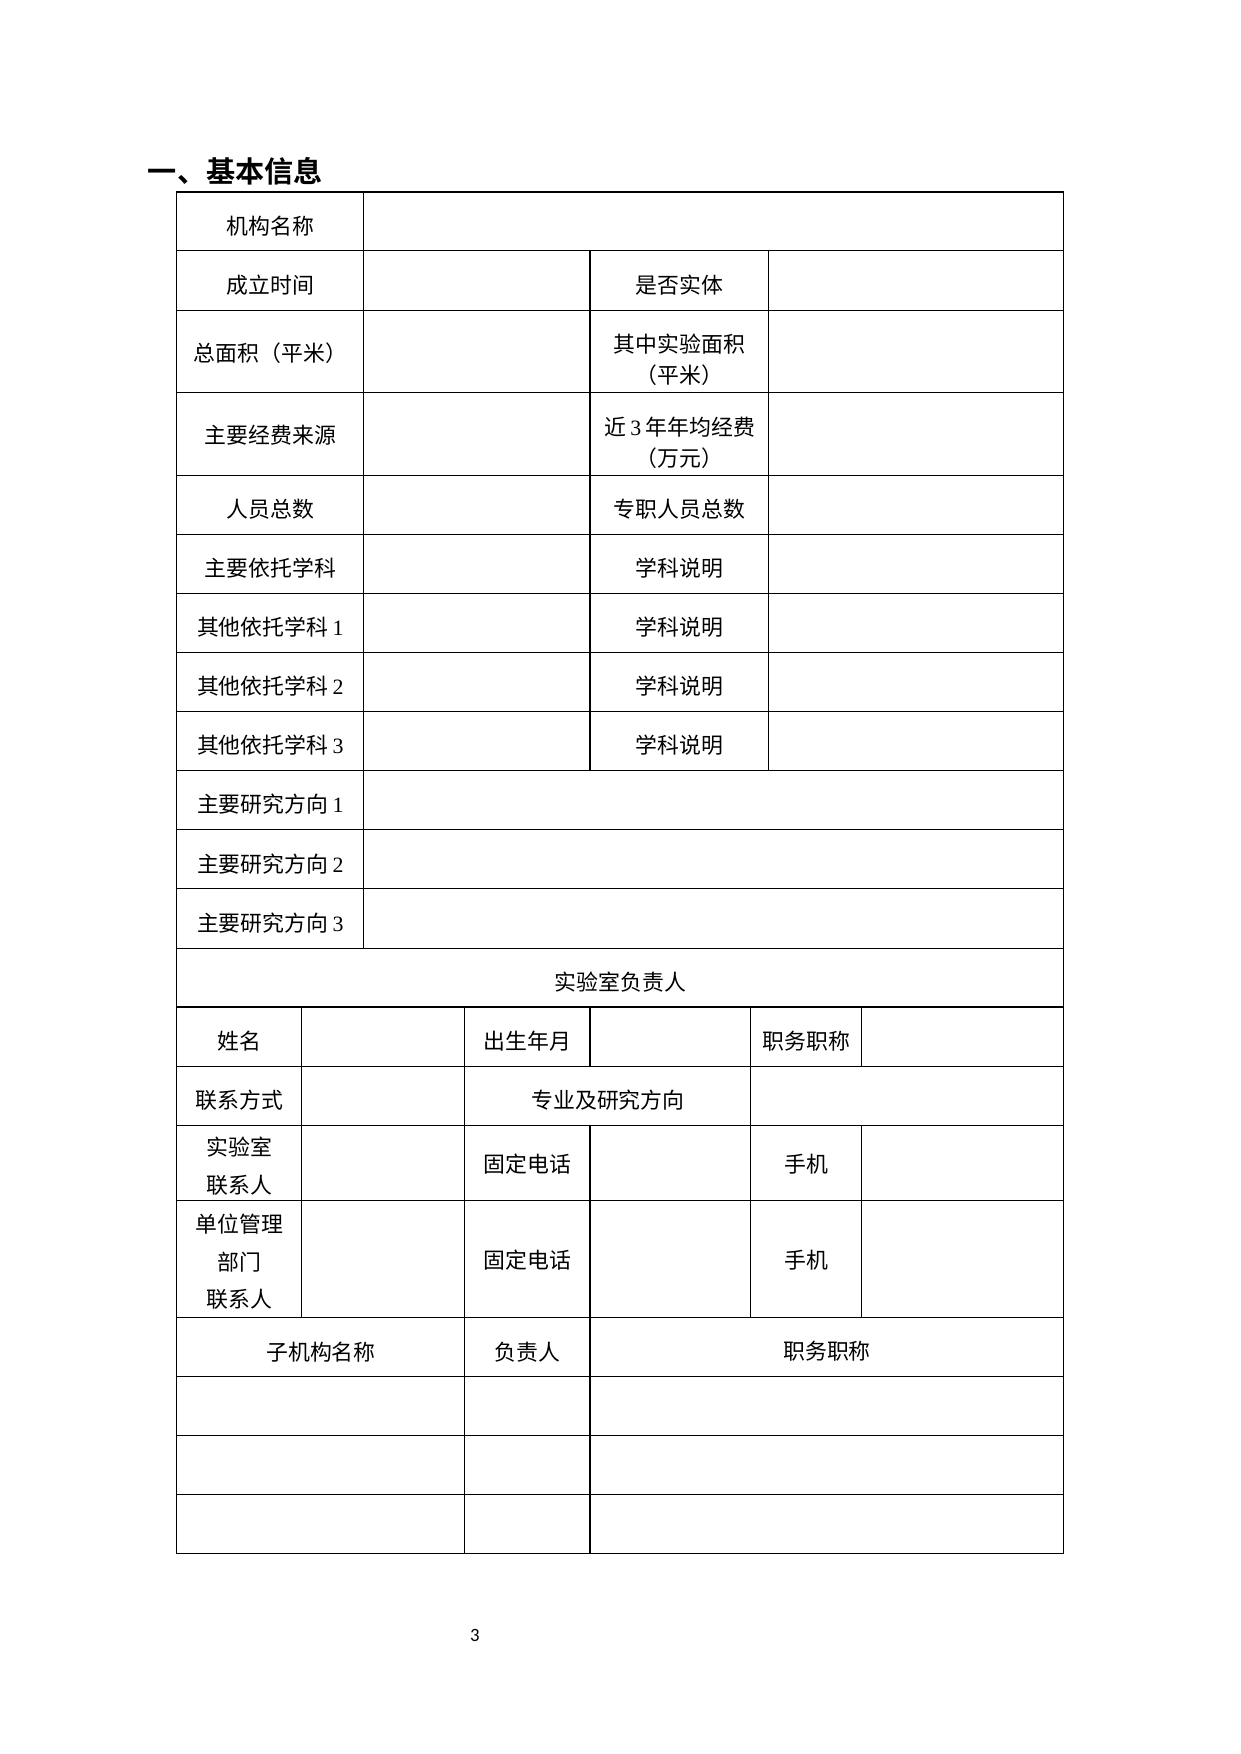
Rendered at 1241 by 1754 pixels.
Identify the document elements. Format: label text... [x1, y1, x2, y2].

table_cell [591, 1201, 750, 1317]
table_cell 主要研究方向1 [177, 771, 363, 829]
table_cell [177, 1377, 464, 1435]
table_cell 出生年月 [465, 1008, 589, 1066]
table_cell 主要研究方向3 [177, 889, 363, 947]
table_cell [364, 830, 1063, 888]
table_cell 主要研究方向2 [177, 830, 363, 888]
table_cell 学科说明 [591, 535, 768, 593]
table_cell 学科说明 [591, 653, 768, 711]
table_cell [302, 1126, 464, 1200]
table_cell [364, 535, 589, 593]
table_cell [364, 393, 589, 475]
table_cell 实验室 联系人 [177, 1126, 301, 1200]
table_header 机构名称 [177, 193, 363, 250]
table_cell [302, 1201, 464, 1317]
table_cell [591, 1495, 1063, 1553]
table_cell [862, 1126, 1063, 1200]
table_cell [364, 889, 1063, 947]
table_cell [862, 1201, 1063, 1317]
table_cell [751, 1067, 1063, 1124]
table_cell [302, 1067, 464, 1124]
table_cell 总面积（平米） [177, 311, 363, 392]
table_cell [465, 1377, 589, 1435]
table_cell 专业及研究方向 [465, 1067, 750, 1124]
table_cell 负责人 [465, 1318, 589, 1376]
table_cell 子机构名称 [177, 1318, 464, 1376]
table_cell [591, 1377, 1063, 1435]
table_cell [769, 594, 1063, 652]
table_cell 专职人员总数 [591, 476, 768, 534]
table_cell [177, 1495, 464, 1553]
list 一、基本信息 [148, 149, 1092, 191]
table_cell 近3年年均经费（万元） [591, 393, 768, 475]
table_cell 其他依托学科2 [177, 653, 363, 711]
table_cell 其中实验面积（平米） [591, 311, 768, 392]
table_cell 手机 [751, 1201, 861, 1317]
table_cell 是否实体 [591, 251, 768, 309]
table_cell [591, 1436, 1063, 1494]
table_cell [364, 653, 589, 711]
table_cell 姓名 [177, 1008, 301, 1066]
table_cell 主要经费来源 [177, 393, 363, 475]
table_cell 人员总数 [177, 476, 363, 534]
table_cell 联系方式 [177, 1067, 301, 1124]
table_cell [769, 311, 1063, 392]
table_cell [364, 311, 589, 392]
table_cell 单位管理部门 联系人 [177, 1201, 301, 1317]
table_header [364, 193, 1063, 250]
table_cell [177, 1436, 464, 1494]
table_cell [302, 1008, 464, 1066]
table_cell 手机 [751, 1126, 861, 1200]
table_cell 职务职称 [751, 1008, 861, 1066]
table_cell [364, 594, 589, 652]
table_cell 成立时间 [177, 251, 363, 309]
table_cell [465, 1436, 589, 1494]
table_cell 学科说明 [591, 712, 768, 770]
table_cell [769, 535, 1063, 593]
table_cell 其他依托学科3 [177, 712, 363, 770]
table_cell [364, 251, 589, 309]
table_cell 固定电话 [465, 1126, 589, 1200]
table_cell [465, 1495, 589, 1553]
table_cell 其他依托学科1 [177, 594, 363, 652]
table_cell 职务职称 [591, 1318, 1063, 1376]
table_cell [862, 1008, 1063, 1066]
table_cell [769, 476, 1063, 534]
table_cell [591, 1008, 750, 1066]
table_cell 学科说明 [591, 594, 768, 652]
table_cell [769, 712, 1063, 770]
table_cell [769, 251, 1063, 309]
table_cell [364, 476, 589, 534]
table_cell [591, 1126, 750, 1200]
table_cell [364, 771, 1063, 829]
table_cell 实验室负责人 [177, 949, 1063, 1006]
table_cell [769, 653, 1063, 711]
table_cell [769, 393, 1063, 475]
table_cell 主要依托学科 [177, 535, 363, 593]
table_cell 固定电话 [465, 1201, 589, 1317]
table_cell [364, 712, 589, 770]
